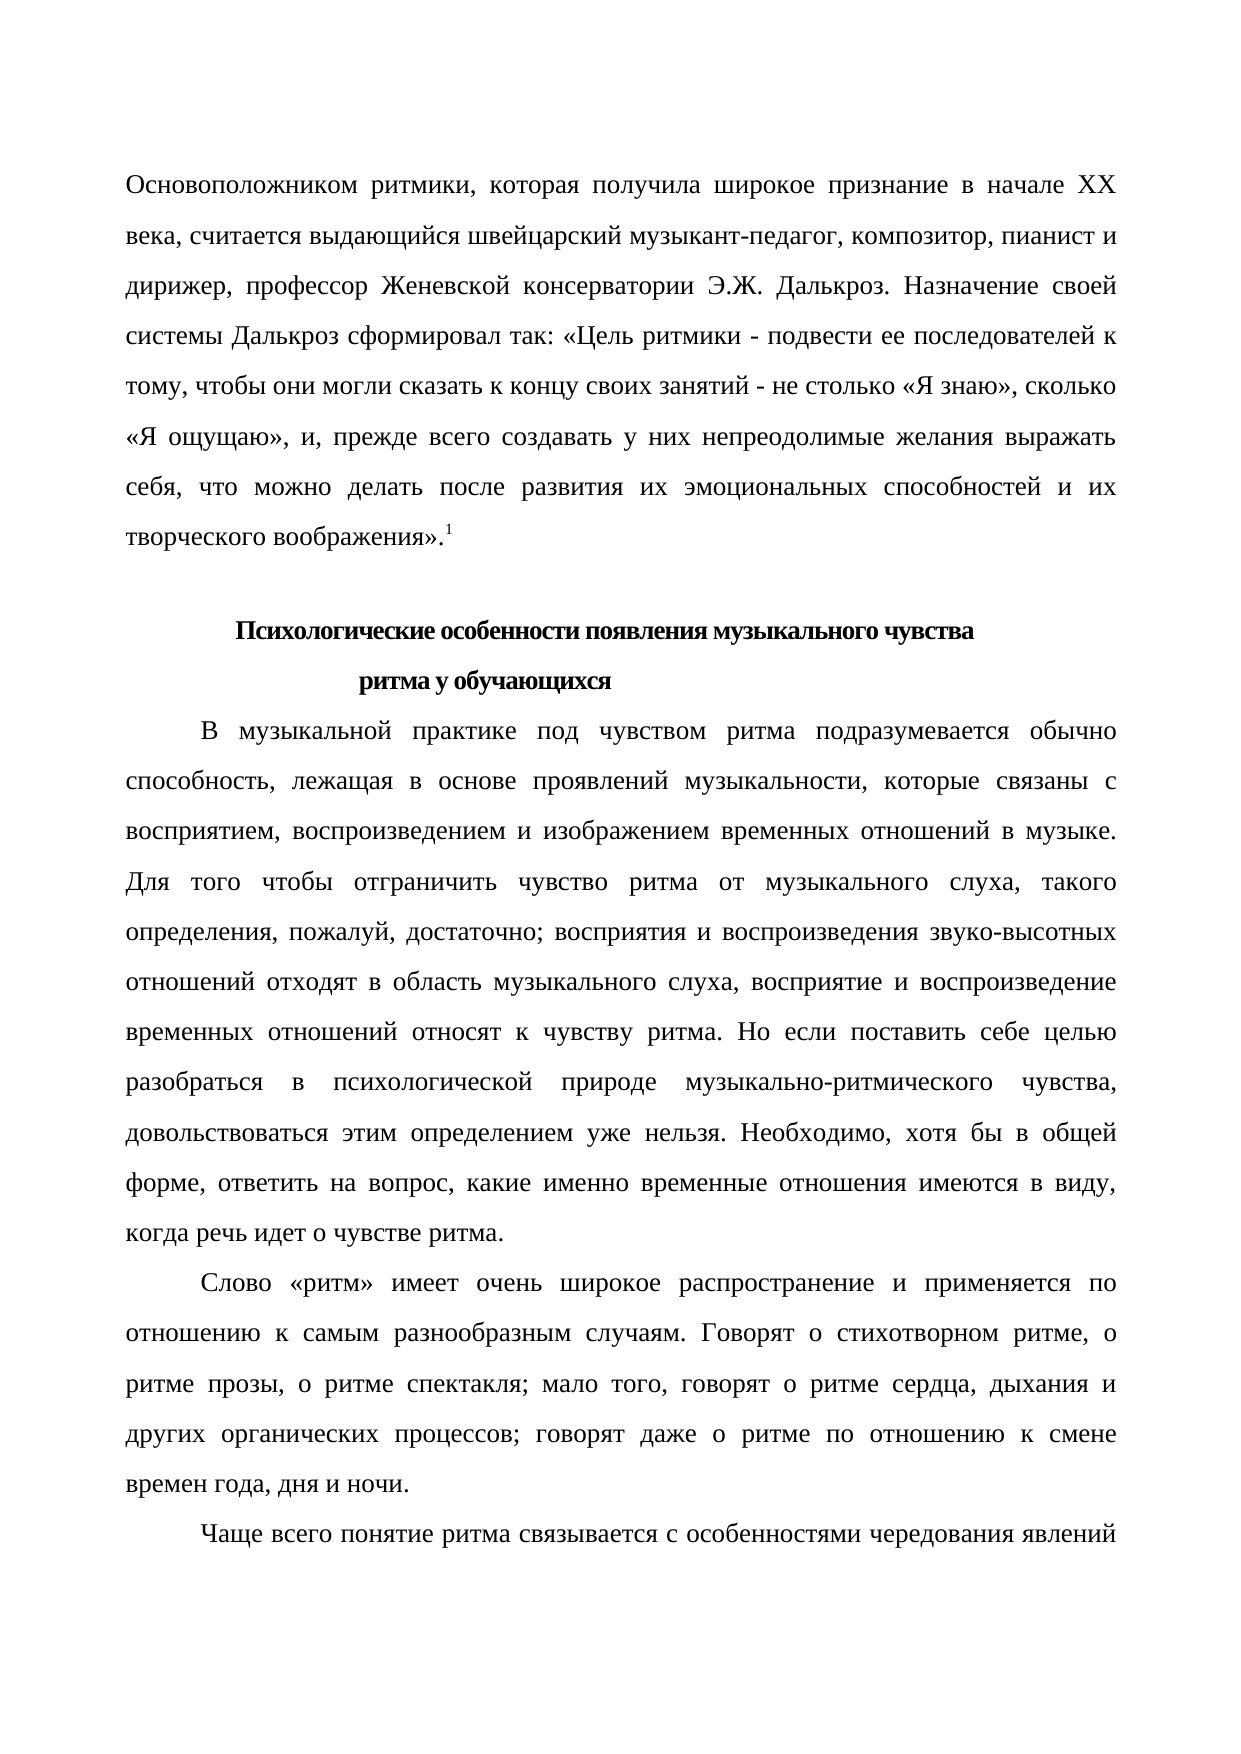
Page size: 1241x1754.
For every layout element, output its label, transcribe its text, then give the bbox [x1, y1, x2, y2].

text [125, 154, 1118, 555]
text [125, 1503, 1118, 1553]
text Слово «ритм» имеет очень широкое распространение и применяется по отношению к самым разнообразным случаям. Говорят о стихотворном ритме, о ритме прозы, о ритме спектакля; мало того, говорят о ритме сердца, дыхания и других органических процессов; говорят даже о ритме по отношению к смене времен года, дня и ночи. [125, 1252, 1118, 1503]
text Психологические особенности появления музыкального чувства ритма у обучающихся [229, 599, 1001, 699]
text В музыкальной практике под чувством ритма подразумевается обычно способность, лежащая в основе проявлений музыкальности, которые связаны с восприятием, воспроизведением и изображением временных отношений в музыке. Для того чтобы отграничить чувство ритма от музыкального слуха, такого определения, пожалуй, достаточно; восприятия и воспроизведения звуко-высотных отношений отходят в область музыкального слуха, восприятие и воспроизведение временных отношений относят к чувству ритма. Но если поставить себе целью разобраться в психологической природе музыкально-ритмического чувства, довольствоваться этим определением уже нельзя. Необходимо, хотя бы в общей форме, ответить на вопрос, какие именно временные отношения имеются в виду, когда речь идет о чувстве ритма. [125, 699, 1118, 1252]
